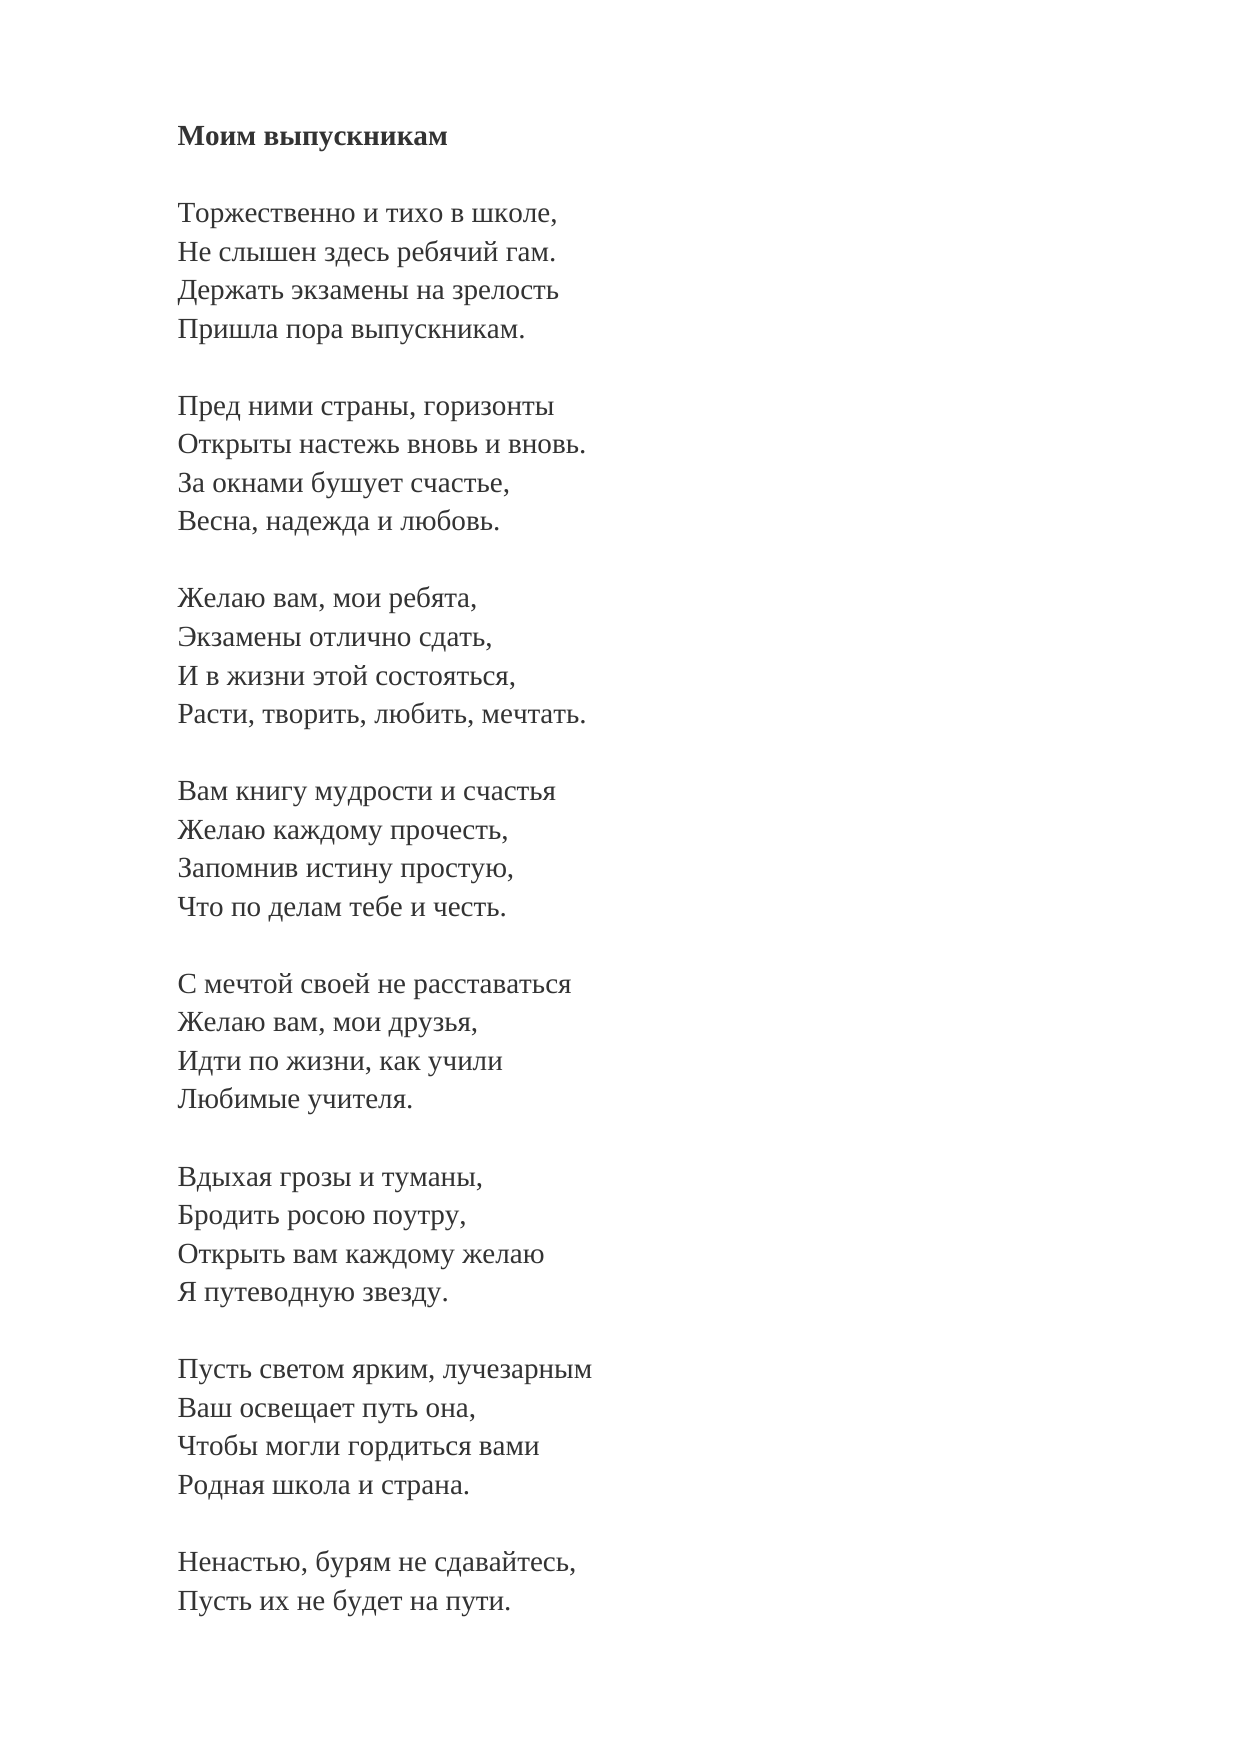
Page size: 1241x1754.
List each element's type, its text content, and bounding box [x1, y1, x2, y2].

text С мечтой своей не расставаться [177, 966, 1152, 999]
text Моим выпускникам [177, 118, 1152, 152]
text Весна, надежда и любовь. [177, 503, 1152, 537]
text Пусть светом ярким, лучезарным [177, 1351, 1152, 1385]
text Я путеводную звезду. [177, 1274, 1152, 1308]
text Не слышен здесь ребячий гам. [177, 234, 1152, 267]
text Вам книгу мудрости и счастья [177, 773, 1152, 807]
text Любимые учителя. [177, 1082, 1152, 1115]
text За окнами бушует счастье, [177, 465, 1152, 498]
text Расти, творить, любить, мечтать. [177, 696, 1152, 730]
text Держать экзамены на зрелость [177, 272, 1152, 306]
text Желаю вам, мои друзья, [177, 1004, 1152, 1038]
text Вдыхая грозы и туманы, [177, 1159, 1152, 1192]
text И в жизни этой состояться, [177, 658, 1152, 691]
text Ваш освещает путь она, [177, 1390, 1152, 1423]
text Бродить росою поутру, [177, 1197, 1152, 1231]
text Что по делам тебе и честь. [177, 889, 1152, 922]
text Торжественно и тихо в школе, [177, 195, 1152, 229]
text Родная школа и страна. [177, 1467, 1152, 1501]
text Желаю вам, мои ребята, [177, 581, 1152, 614]
text Пришла пора выпускникам. [177, 311, 1152, 344]
text Пусть их не будет на пути. [177, 1583, 1152, 1616]
text Открыть вам каждому желаю [177, 1236, 1152, 1269]
text Запомнив истину простую, [177, 850, 1152, 884]
text Желаю каждому прочесть, [177, 812, 1152, 845]
text Ненастью, бурям не сдавайтесь, [177, 1544, 1152, 1578]
text Пред ними страны, горизонты [177, 388, 1152, 421]
text Экзамены отлично сдать, [177, 619, 1152, 653]
text Идти по жизни, как учили [177, 1043, 1152, 1077]
text Чтобы могли гордиться вами [177, 1428, 1152, 1462]
text Открыты настежь вновь и вновь. [177, 426, 1152, 460]
